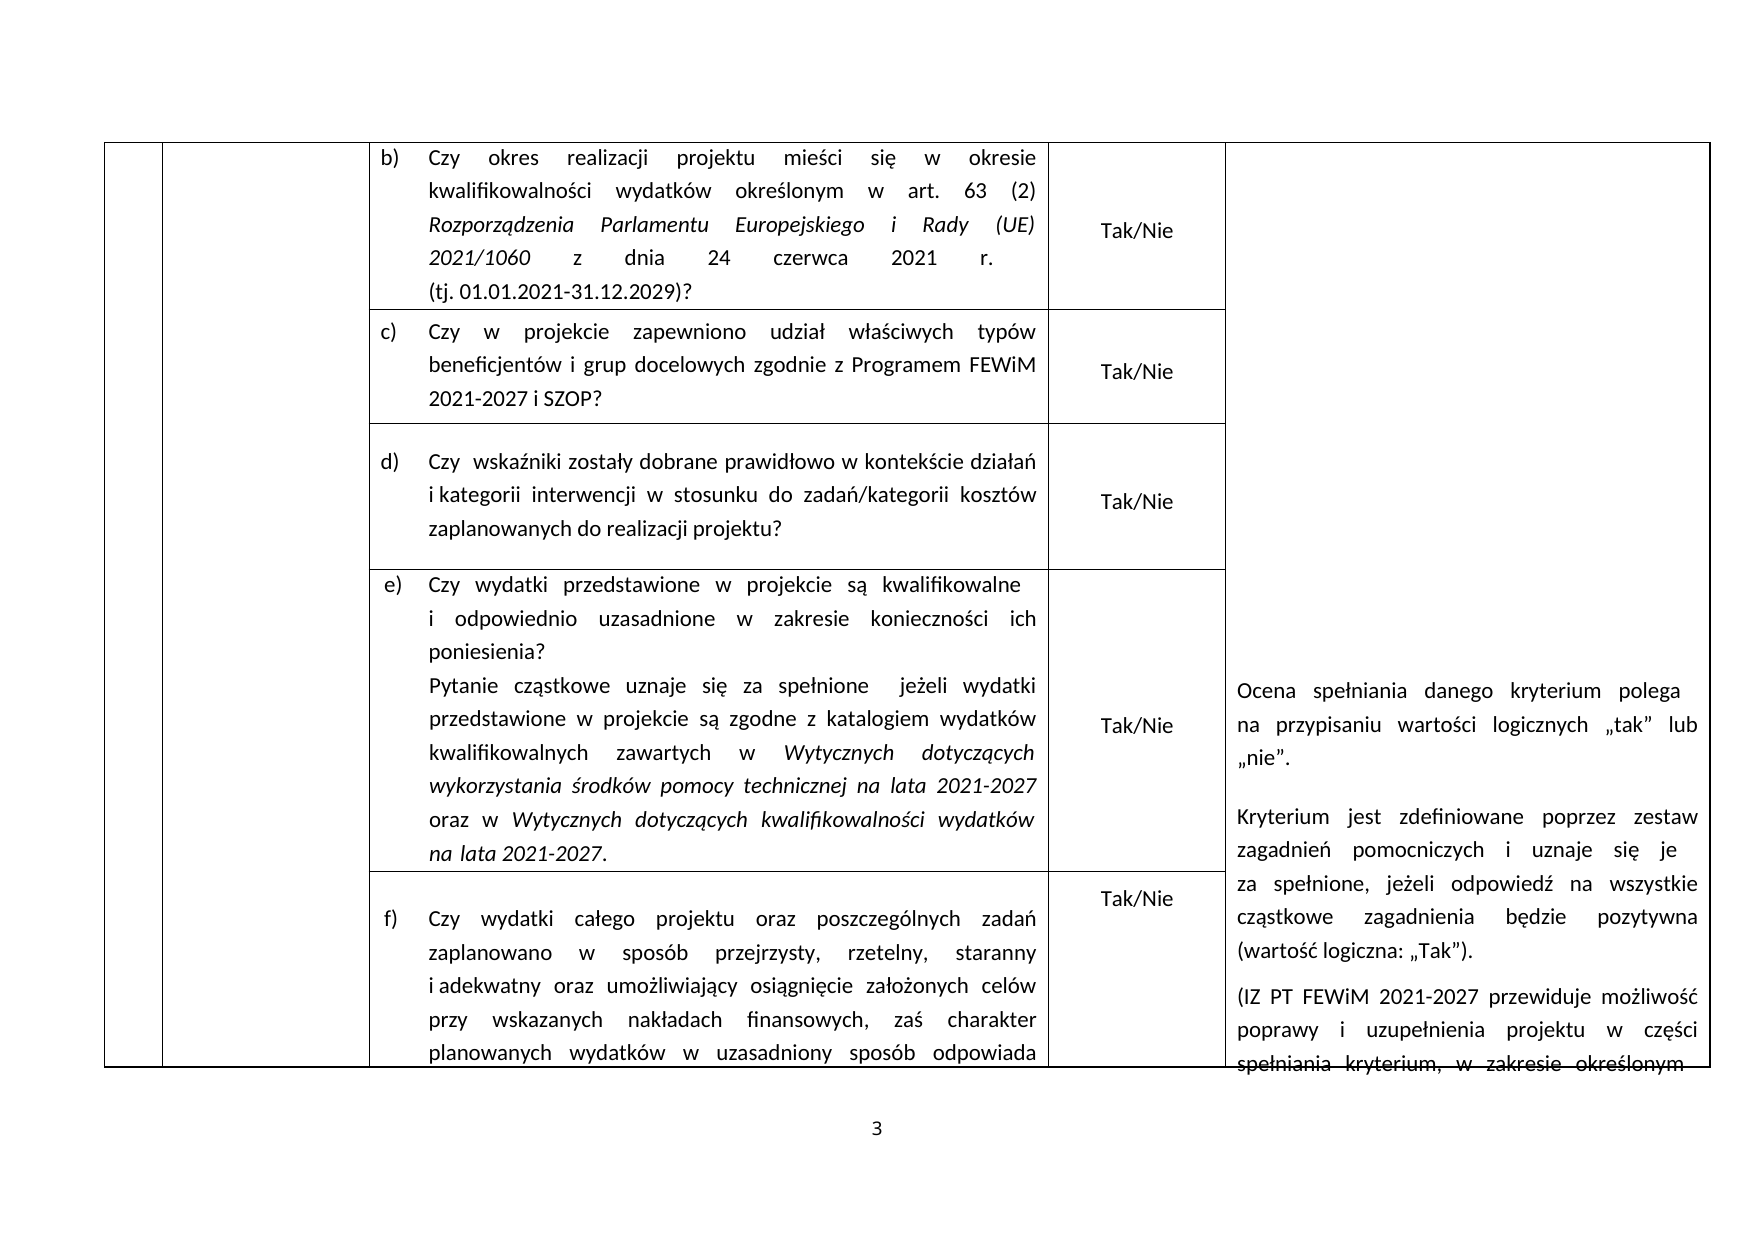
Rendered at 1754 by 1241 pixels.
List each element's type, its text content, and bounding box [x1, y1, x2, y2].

table_cell Czy w projekcie zapewniono udział właściwych typów beneficjentów i grup docelowych zgodnie z Programem FEWiM 2021-2027 i SZOP? [370, 310, 1048, 423]
table_cell Czy wydatki przedstawione w projekcie są kwalifikowalne i odpowiednio uzasadnione w zakresie konieczności ich poniesienia? Pytanie cząstkowe uznaje się za spełnione jeżeli wydatki przedstawione w projekcie są zgodne z katalogiem wydatków kwalifikowalnych zawartych w Wytycznych dotyczących wykorzystania środków pomocy technicznej na lata 2021-2027 oraz w Wytycznych dotyczących kwalifikowalności wydatków na lata 2021-2027. [370, 570, 1048, 871]
table_cell Tak/Nie [1049, 424, 1225, 569]
table_cell Tak/Nie [1049, 310, 1225, 423]
table_cell Czy okres realizacji projektu mieści się w okresie kwalifikowalności wydatków określonym w art. 63 (2) Rozporządzenia Parlamentu Europejskiego i Rady (UE) 2021/1060 z dnia 24 czerwca 2021 r. (tj. 01.01.2021-31.12.2029)? [370, 143, 1048, 309]
table_cell Tak/Nie [1049, 570, 1225, 871]
table_cell Czy wskaźniki zostały dobrane prawidłowo w kontekście działań i kategorii interwencji w stosunku do zadań/kategorii kosztów zaplanowanych do realizacji projektu? [370, 424, 1048, 569]
table_cell Tak/Nie [1049, 872, 1225, 1066]
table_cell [370, 872, 1048, 1066]
table_cell Tak/Nie [1049, 143, 1225, 309]
